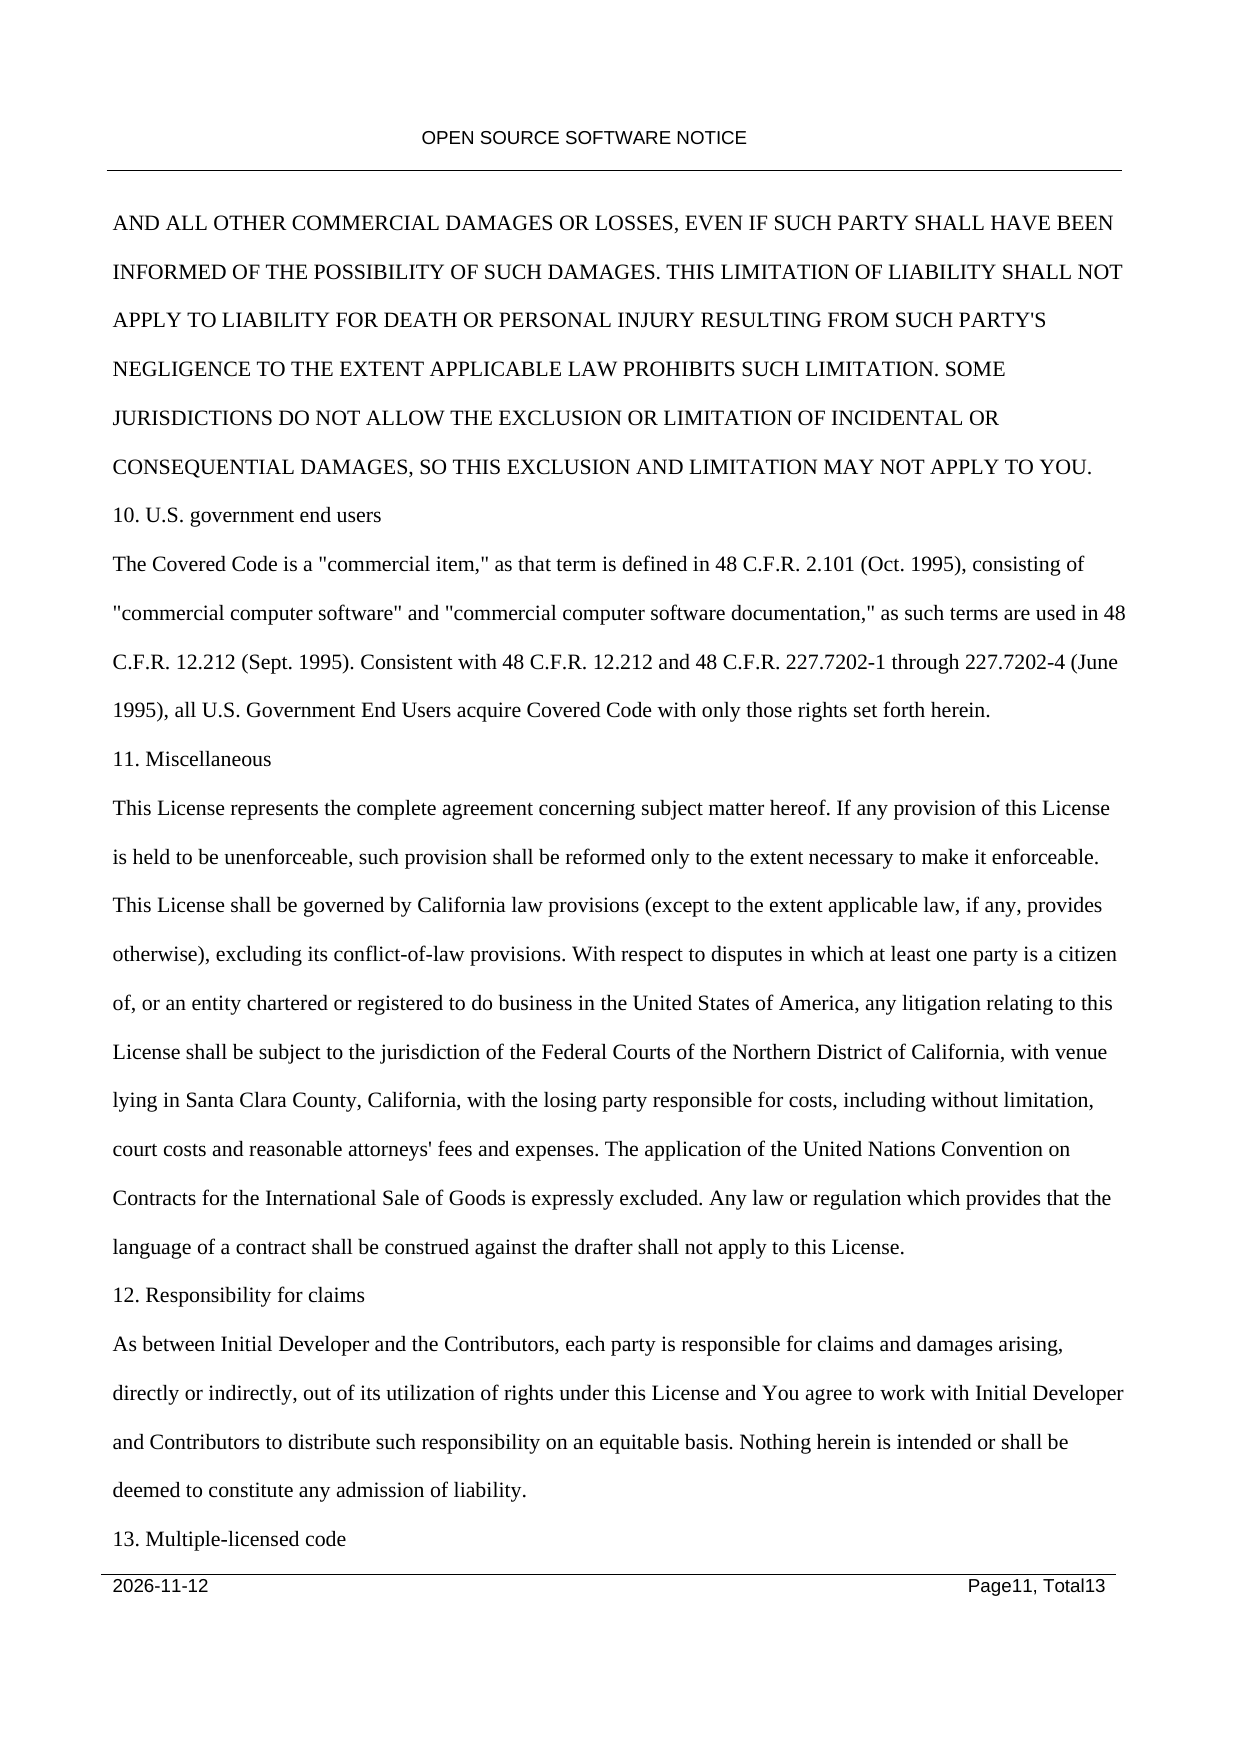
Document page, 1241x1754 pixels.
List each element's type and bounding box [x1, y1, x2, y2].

text [112, 206, 1128, 1555]
